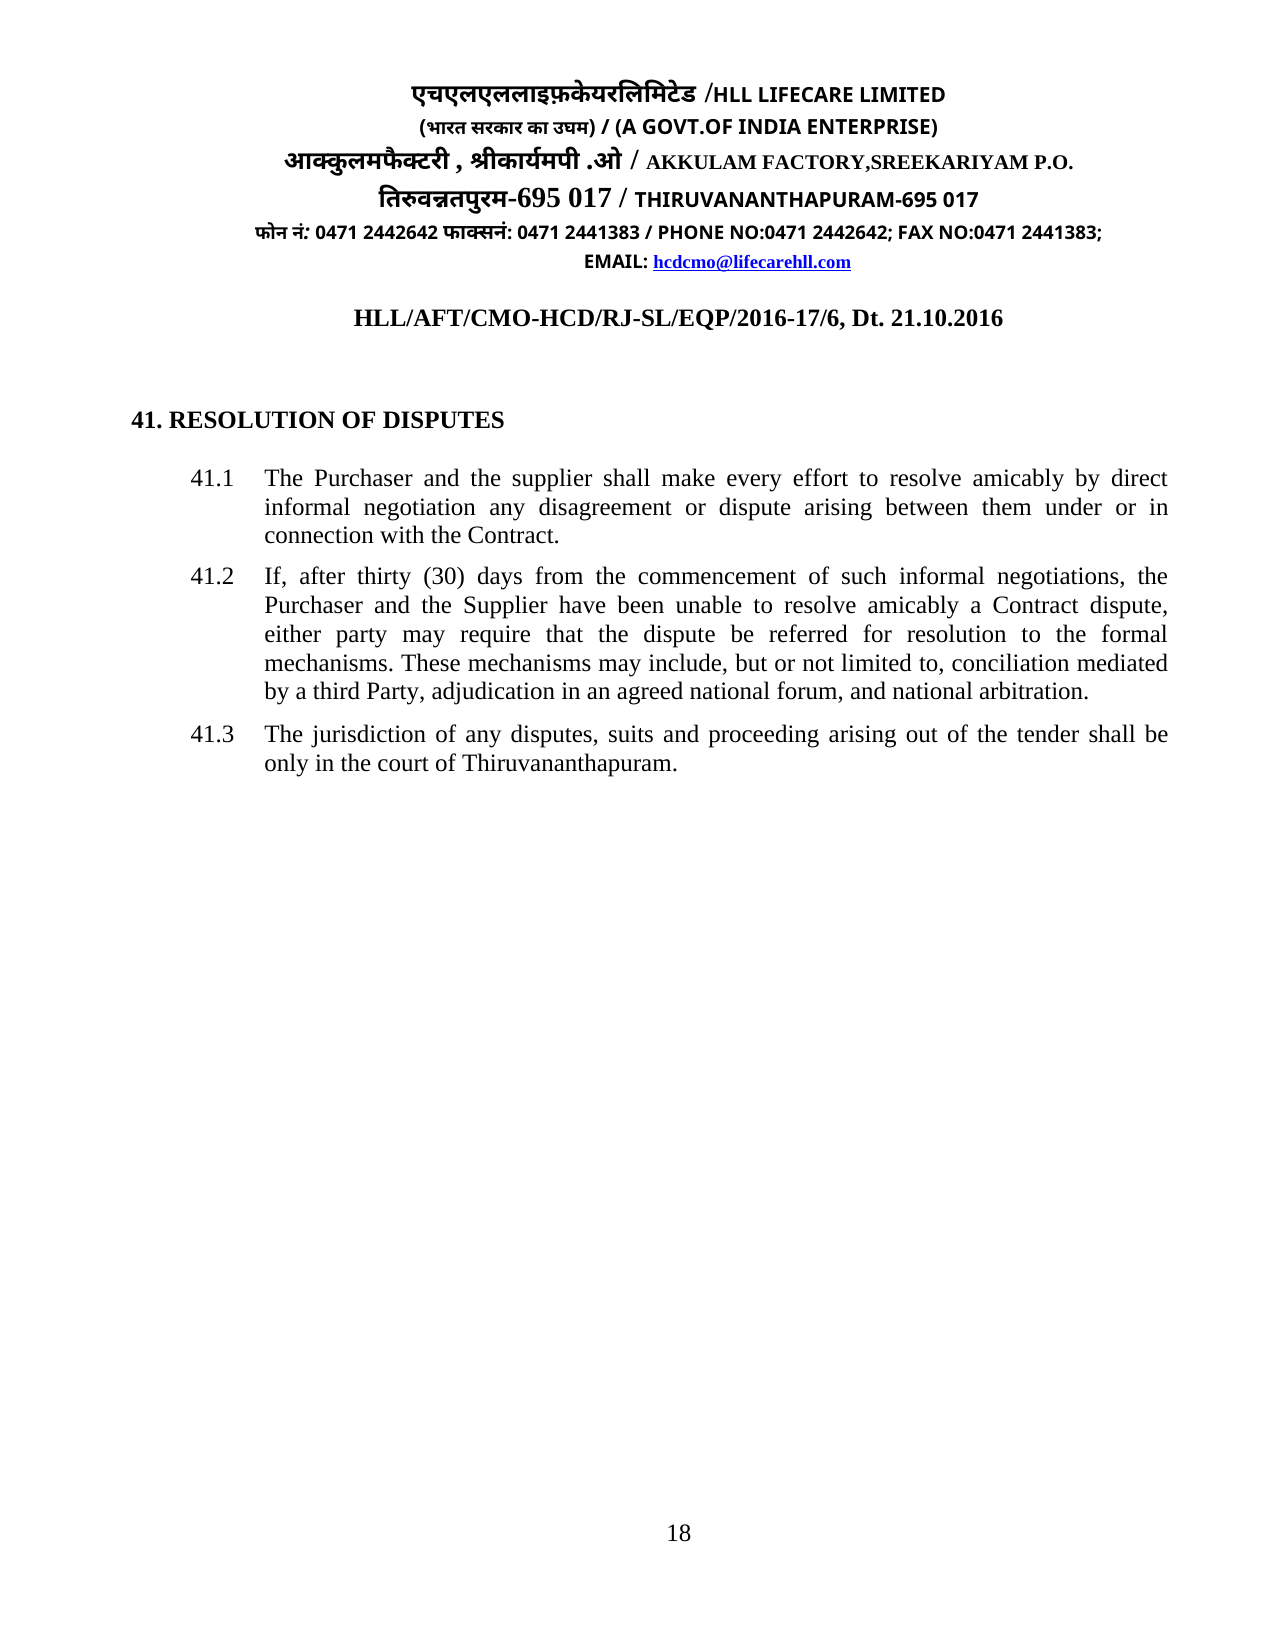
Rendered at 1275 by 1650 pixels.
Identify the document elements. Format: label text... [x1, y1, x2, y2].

list The jurisdiction of any disputes, suits and proceeding arising out of the tender shall be only in the court of Thiruvananthapuram. [190, 719, 1169, 777]
list The Purchaser and the supplier shall make every effort to resolve amicably by direct informal negotiation any disagreement or dispute arising between them under or in connection with the Contract. [190, 463, 1169, 549]
list If, after thirty (30) days from the commencement of such informal negotiations, the Purchaser and the Supplier have been unable to resolve amicably a Contract dispute, either party may require that the dispute be referred for resolution to the formal mechanisms. These mechanisms may include, but or not limited to, conciliation mediated by a third Party, adjudication in an agreed national forum, and national arbitration. [190, 561, 1169, 705]
text 41. RESOLUTION OF DISPUTES [131, 406, 1226, 434]
